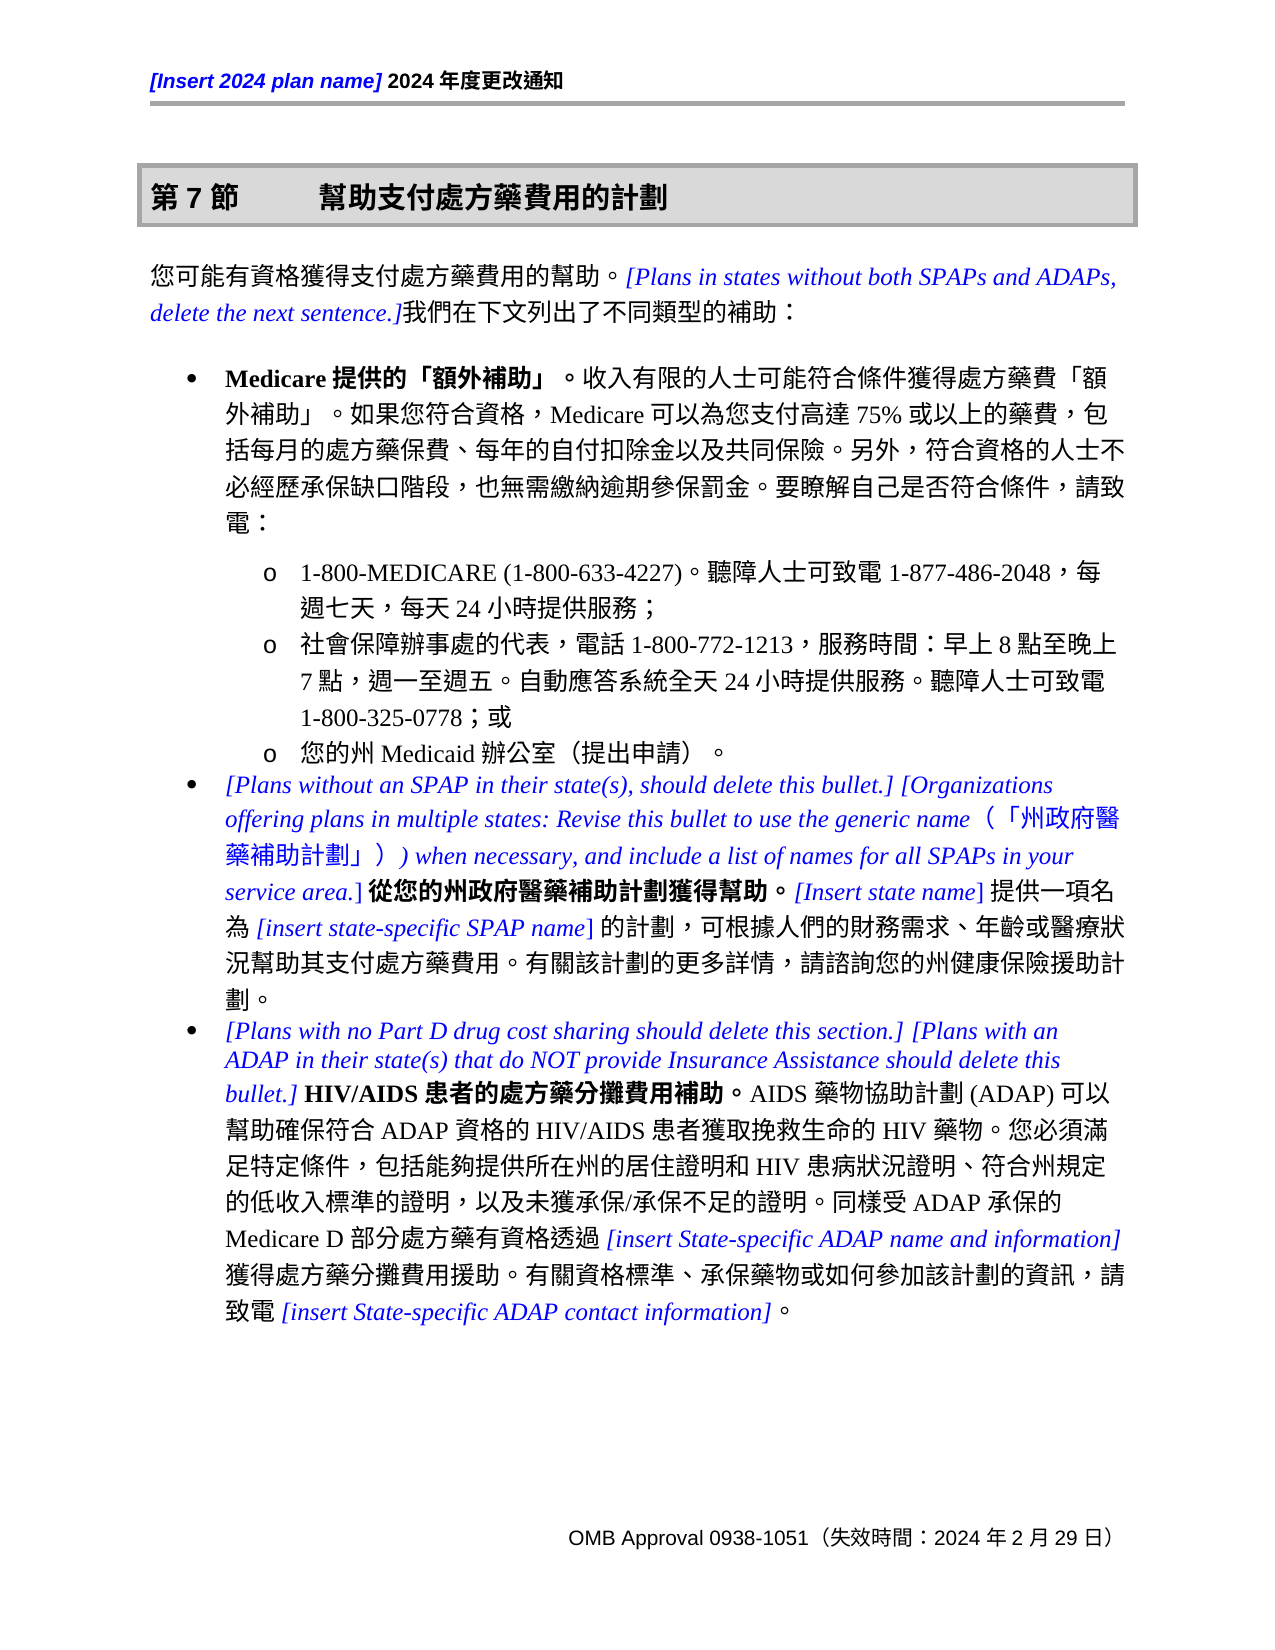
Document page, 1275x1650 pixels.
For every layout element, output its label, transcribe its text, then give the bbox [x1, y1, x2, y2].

list Medicare 提供的「額外補助」。收入有限的人士可能符合條件獲得處方藥費「額外補助」。如果您符合資格，Medicare 可以為您支付高達 75% 或以上的藥費，包括每月的處方藥保費、每年的自付扣除金以及共同保險。另外，符合資格的人士不必經歷承保缺口階段，也無需繳納逾期參保罰金。要瞭解自己是否符合條件，請致電： [187, 358, 1125, 539]
list 社會保障辦事處的代表，電話 1-800-772-1213，服務時間：早上 8 點至晚上 7 點，週一至週五。自動應答系統全天 24 小時提供服務。聽障人士可致電 1-800-325-0778；或 [262, 637, 1125, 746]
list 您的州 Medicaid 辦公室（提出申請）。 [262, 759, 1125, 795]
text 您可能有資格獲得支付處方藥費用的幫助。[Plans in states without both SPAPs and ADAPs, delete the next sentence.]我們在下文列出了不同類型的補助： [150, 257, 1125, 329]
subtitle 第 7 節 幫助支付處方藥費用的計劃 [142, 168, 1133, 223]
list [Plans with no Part D drug cost sharing should delete this section.] [Plans with an ADAP in their state(s) that do NOT provide Insurance Assistance should delete this bullet.] HIV/AIDS 患者的處方藥分攤費用補助。AIDS 藥物協助計劃 (ADAP) 可以幫助確保符合 ADAP 資格的 HIV/AIDS 患者獲取挽救生命的 HIV 藥物。您必須滿足特定條件，包括能夠提供所在州的居住證明和 HIV 患病狀況證明、符合州規定的低收入標準的證明，以及未獲承保/承保不足的證明。同樣受 ADAP 承保的 Medicare D 部分處方藥有資格透過 [insert State-specific ADAP name and information] 獲得處方藥分攤費用援助。有關資格標準、承保藥物或如何參加該計劃的資訊，請致電 [insert State-specific ADAP contact information]。 [187, 1066, 1125, 1378]
list [Plans without an SPAP in their state(s), should delete this bullet.] [Organizations offering plans in multiple states: Revise this bullet to use the generic name（「州政府醫藥補助計劃」）) when necessary, and include a list of names for all SPAPs in your service area.] 從您的州政府醫藥補助計劃獲得幫助。[Insert state name] 提供一項名為 [insert state-specific SPAP name] 的計劃，可根據人們的財務需求、年齡或醫療狀況幫助其支付處方藥費用。有關該計劃的更多詳情，請諮詢您的州健康保險援助計劃。 [187, 808, 1125, 1054]
list 1-800-MEDICARE (1-800-633-4227)。聽障人士可致電 1-877-486-2048，每週七天，每天 24 小時提供服務； [262, 552, 1125, 625]
